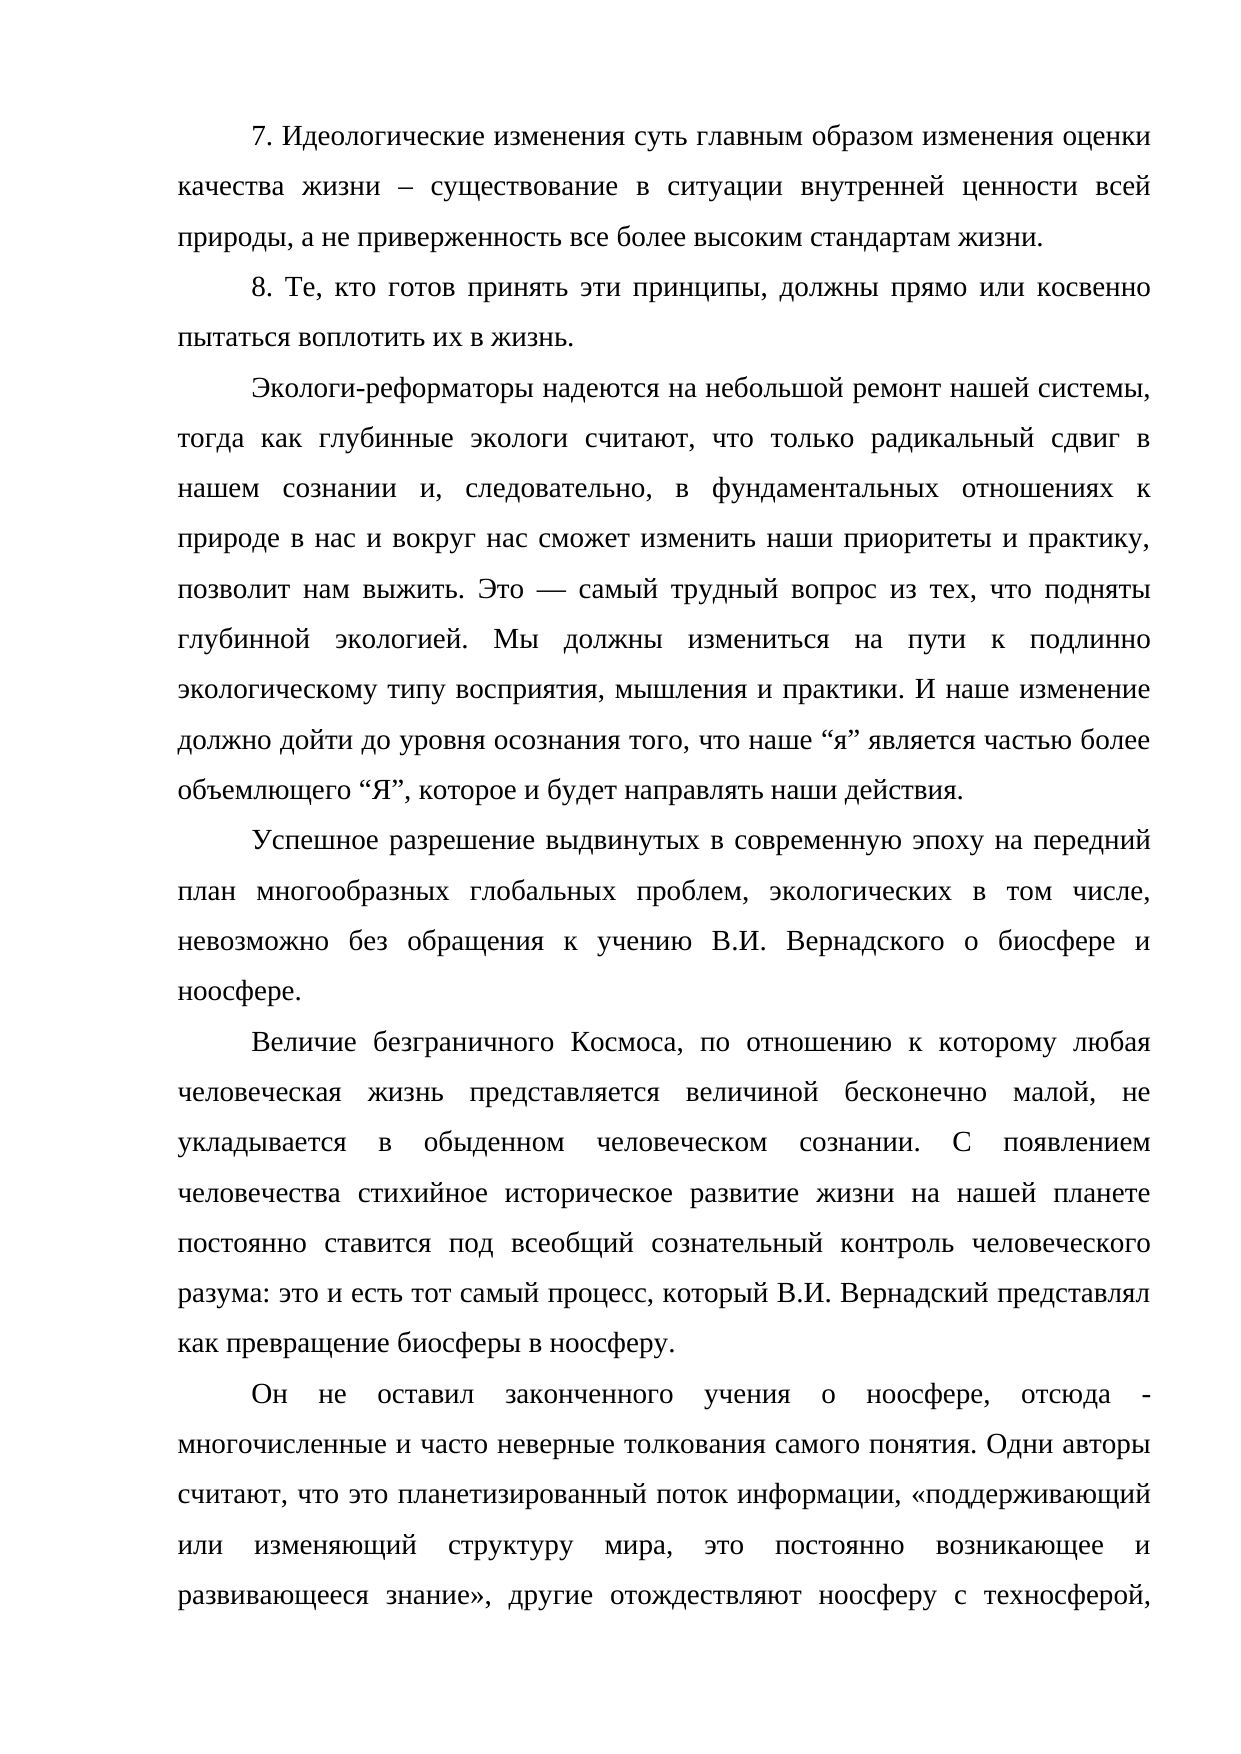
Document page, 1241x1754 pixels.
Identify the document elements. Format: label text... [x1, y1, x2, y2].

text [177, 1376, 1152, 1611]
text Успешное разрешение выдвинутых в современную эпоху на передний план многообразных глобальных проблем, экологических в том числе, невозможно без обращения к учению В.И. Вернадского о биосфере и ноосфере. [177, 822, 1152, 1007]
text 7. Идеологические изменения суть главным образом изменения оценки качества жизни – существование в ситуации внутренней ценности всей природы, а не приверженность все более высоким стандартам жизни. [177, 118, 1152, 252]
text Величие безграничного Космоса, по отношению к которому любая человеческая жизнь представляется величиной бесконечно малой, не укладывается в обыденном человеческом сознании. С появлением человечества стихийное историческое развитие жизни на нашей планете постоянно ставится под всеобщий сознательный контроль человеческого разума: это и есть тот самый процесс, который В.И. Вернадский представлял как превращение биосферы в ноосферу. [177, 1024, 1152, 1359]
text 8. Те, кто готов принять эти принципы, должны прямо или косвенно пытаться воплотить их в жизнь. [177, 269, 1152, 353]
text Экологи-реформаторы надеются на небольшой ремонт нашей системы, тогда как глубинные экологи считают, что только радикальный сдвиг в нашем сознании и, следовательно, в фундаментальных отношениях к природе в нас и вокруг нас сможет изменить наши приоритеты и практику, позволит нам выжить. Это — самый трудный вопрос из тех, что подняты глубинной экологией. Мы должны измениться на пути к подлинно экологическому типу восприятия, мышления и практики. И наше изменение должно дойти до уровня осознания того, что наше “я” является частью более объемлющего “Я”, которое и будет направлять наши действия. [177, 370, 1152, 806]
